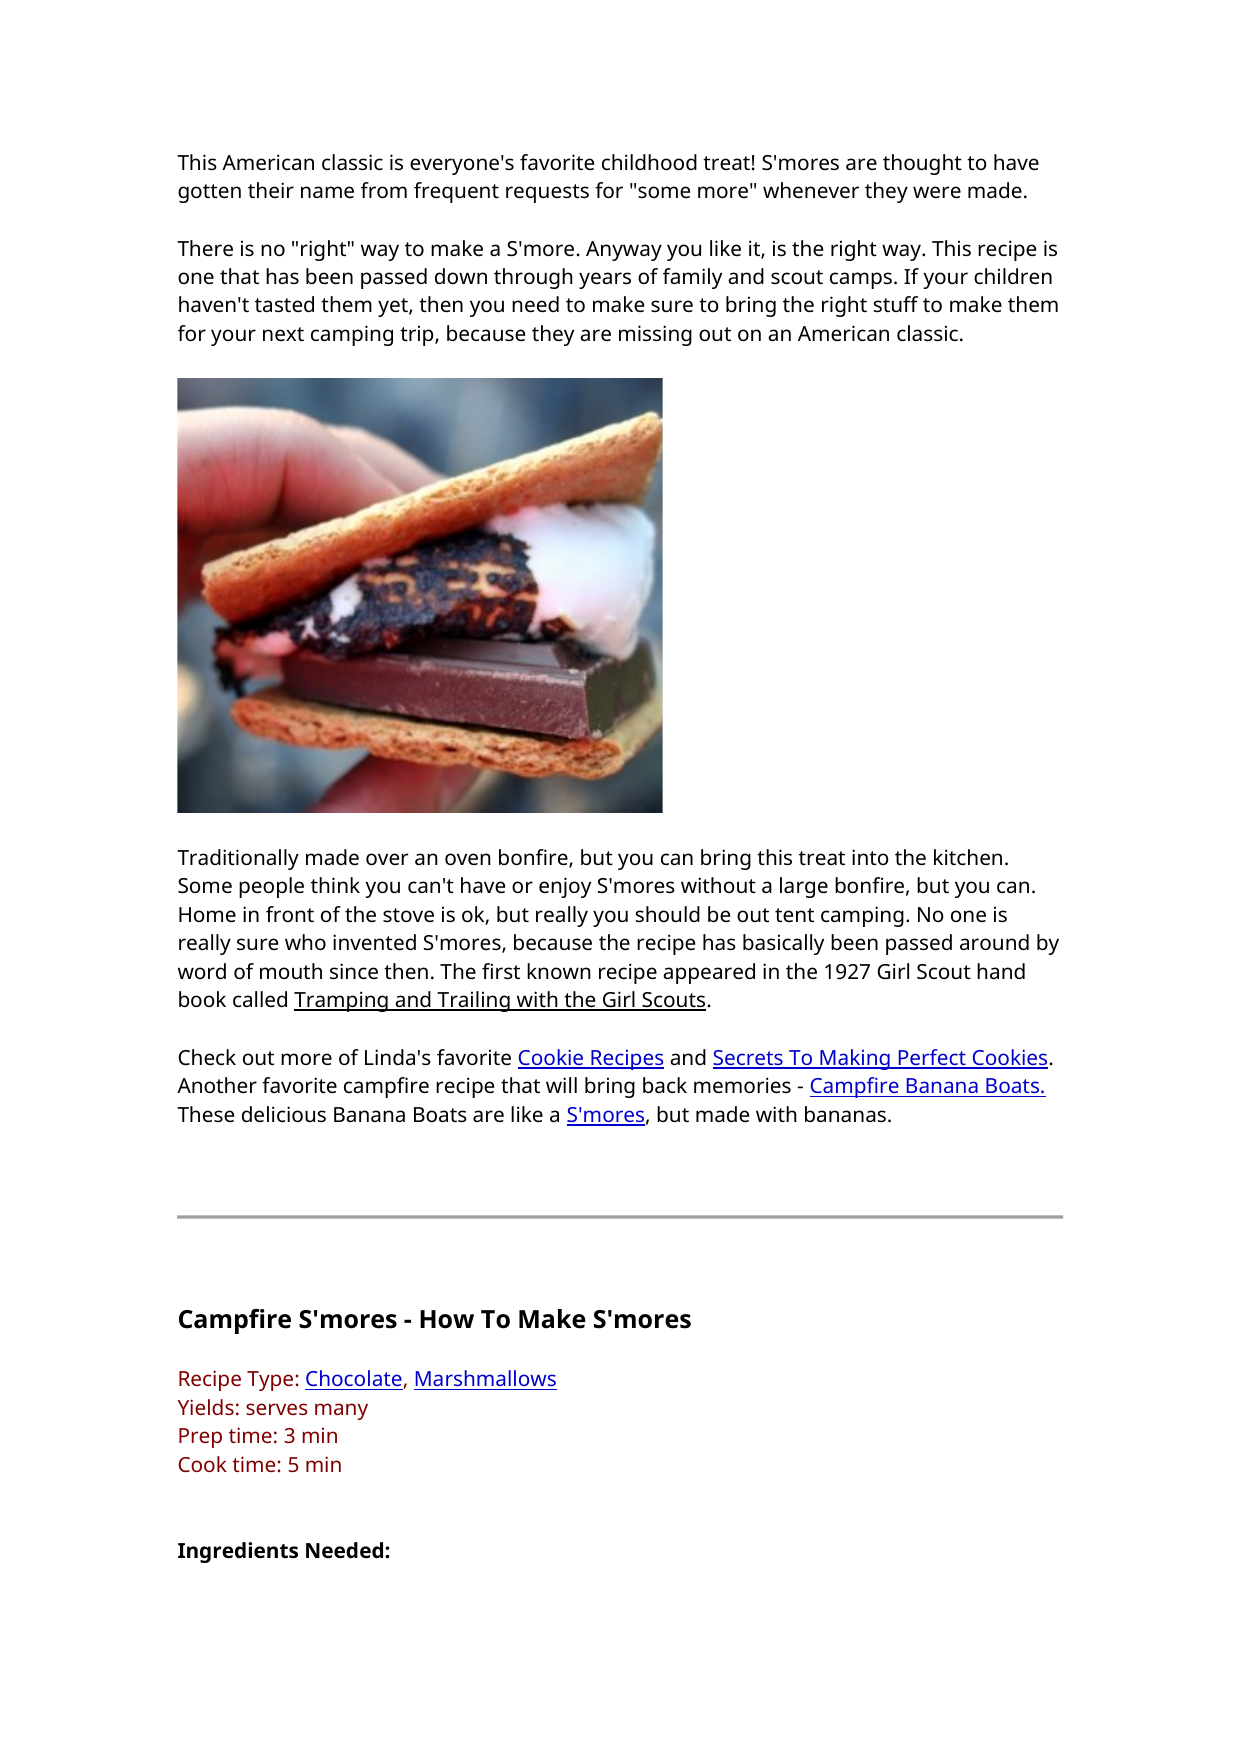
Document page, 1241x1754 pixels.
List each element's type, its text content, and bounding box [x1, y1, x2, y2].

text Campfire S'mores - How To Make S'mores [177, 1273, 1063, 1335]
text This American classic is everyone's favorite childhood treat! S'mores are thought to have gotten their name from frequent requests for "some more" whenever they were made. [177, 148, 1063, 204]
text Traditionally made over an oven bonfire, but you can bring this treat into the kitchen. Some people think you can't have or enjoy S'mores without a large bonfire, but you can. Home in front of the stove is ok, but really you should be out tent camping. No one is really sure who invented S'mores, because the recipe has basically been passed around by word of mouth since then. The first known recipe appeared in the 1927 Girl Scout hand book called Tramping and Trailing with the Girl Scouts. [177, 843, 1063, 1014]
picture [177, 378, 663, 813]
text There is no "right" way to make a S'more. Anyway you like it, is the right way. This recipe is one that has been passed down through years of family and scout camps. If your children haven't tasted them yet, then you need to make sure to bring the right stuff to make them for your next camping trip, because they are missing out on an American classic. [177, 234, 1063, 347]
text Recipe Type: Chocolate, Marshmallows Yields: serves many Prep time: 3 min Cook time: 5 min [177, 1364, 1063, 1478]
text Ingredients Needed: [177, 1507, 1063, 1564]
text Check out more of Linda's favorite Cookie Recipes and Secrets To Making Perfect Cookies. Another favorite campfire recipe that will bring back memories - Campfire Banana Boats. These delicious Banana Boats are like a S'mores, but made with bananas. [177, 1043, 1063, 1128]
